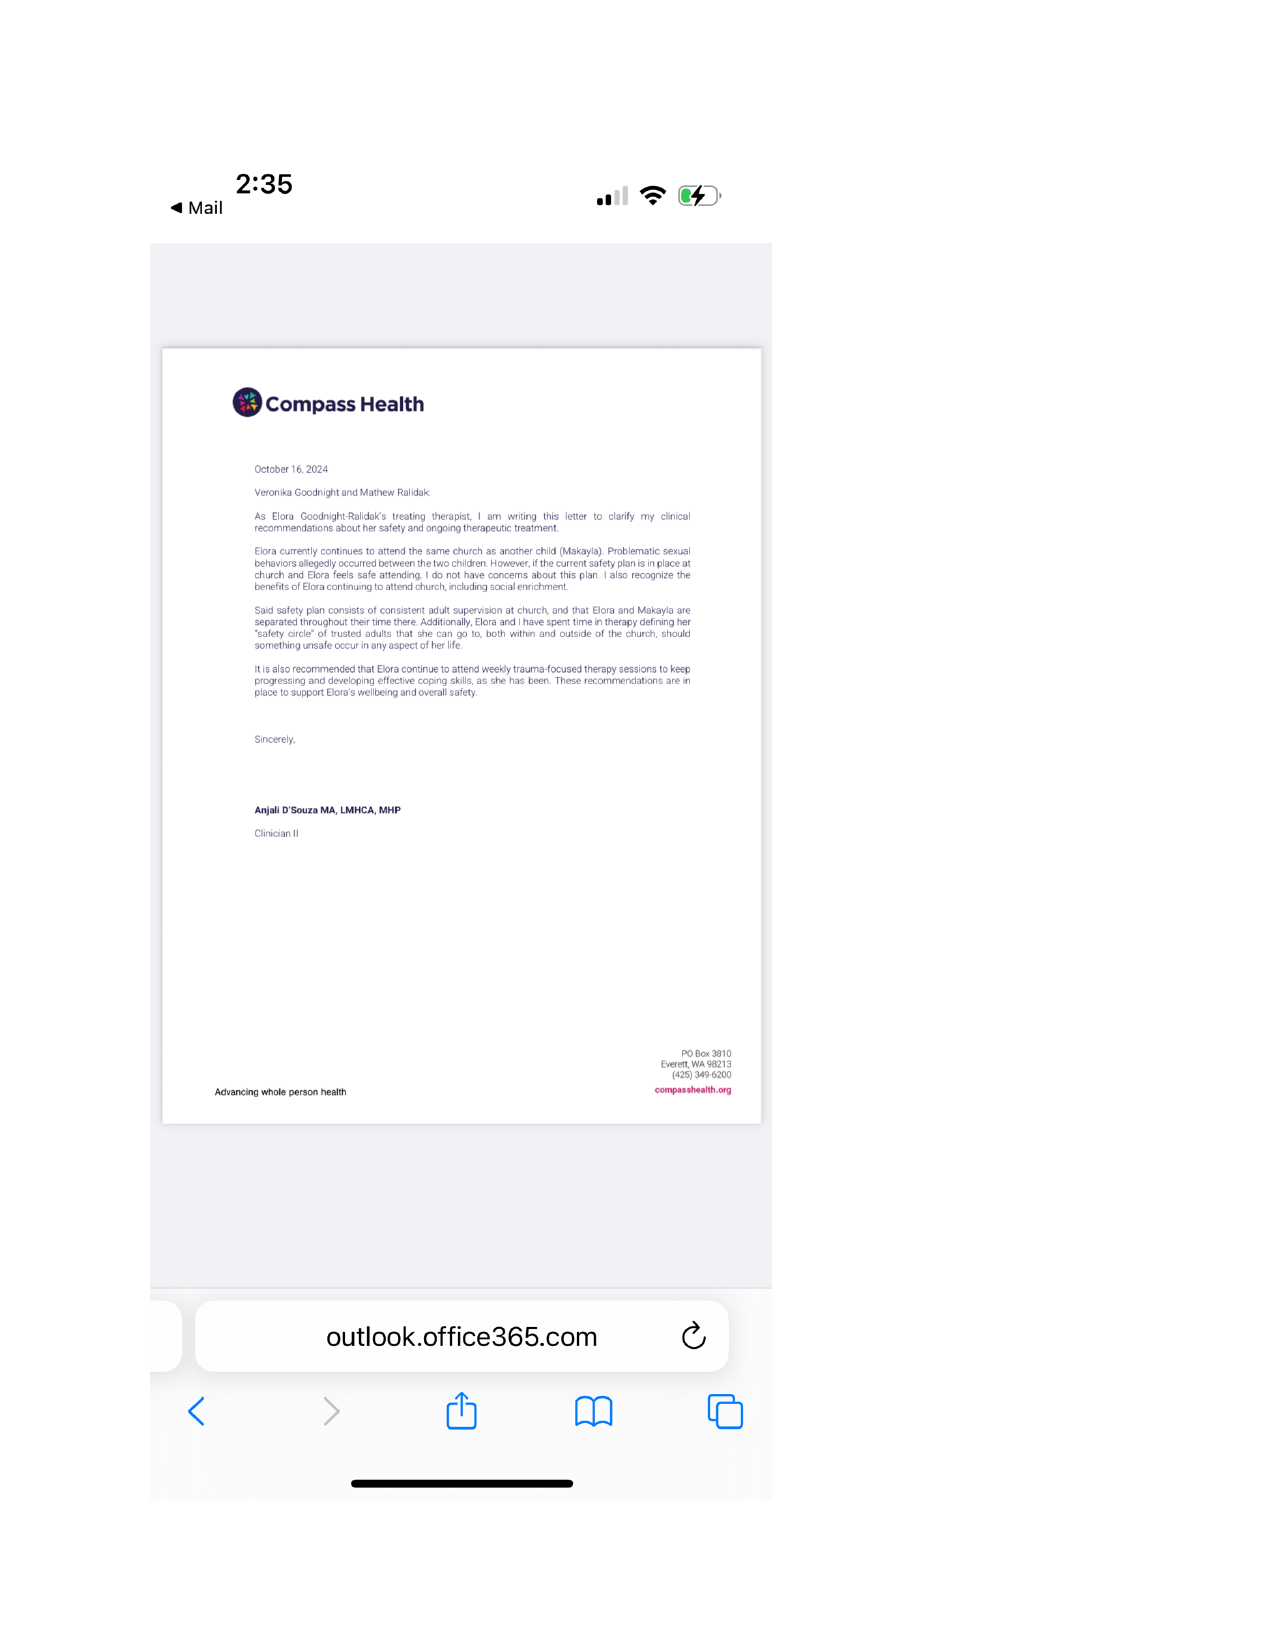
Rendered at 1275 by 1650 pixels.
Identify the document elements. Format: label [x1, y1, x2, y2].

picture [150, 150, 773, 1500]
